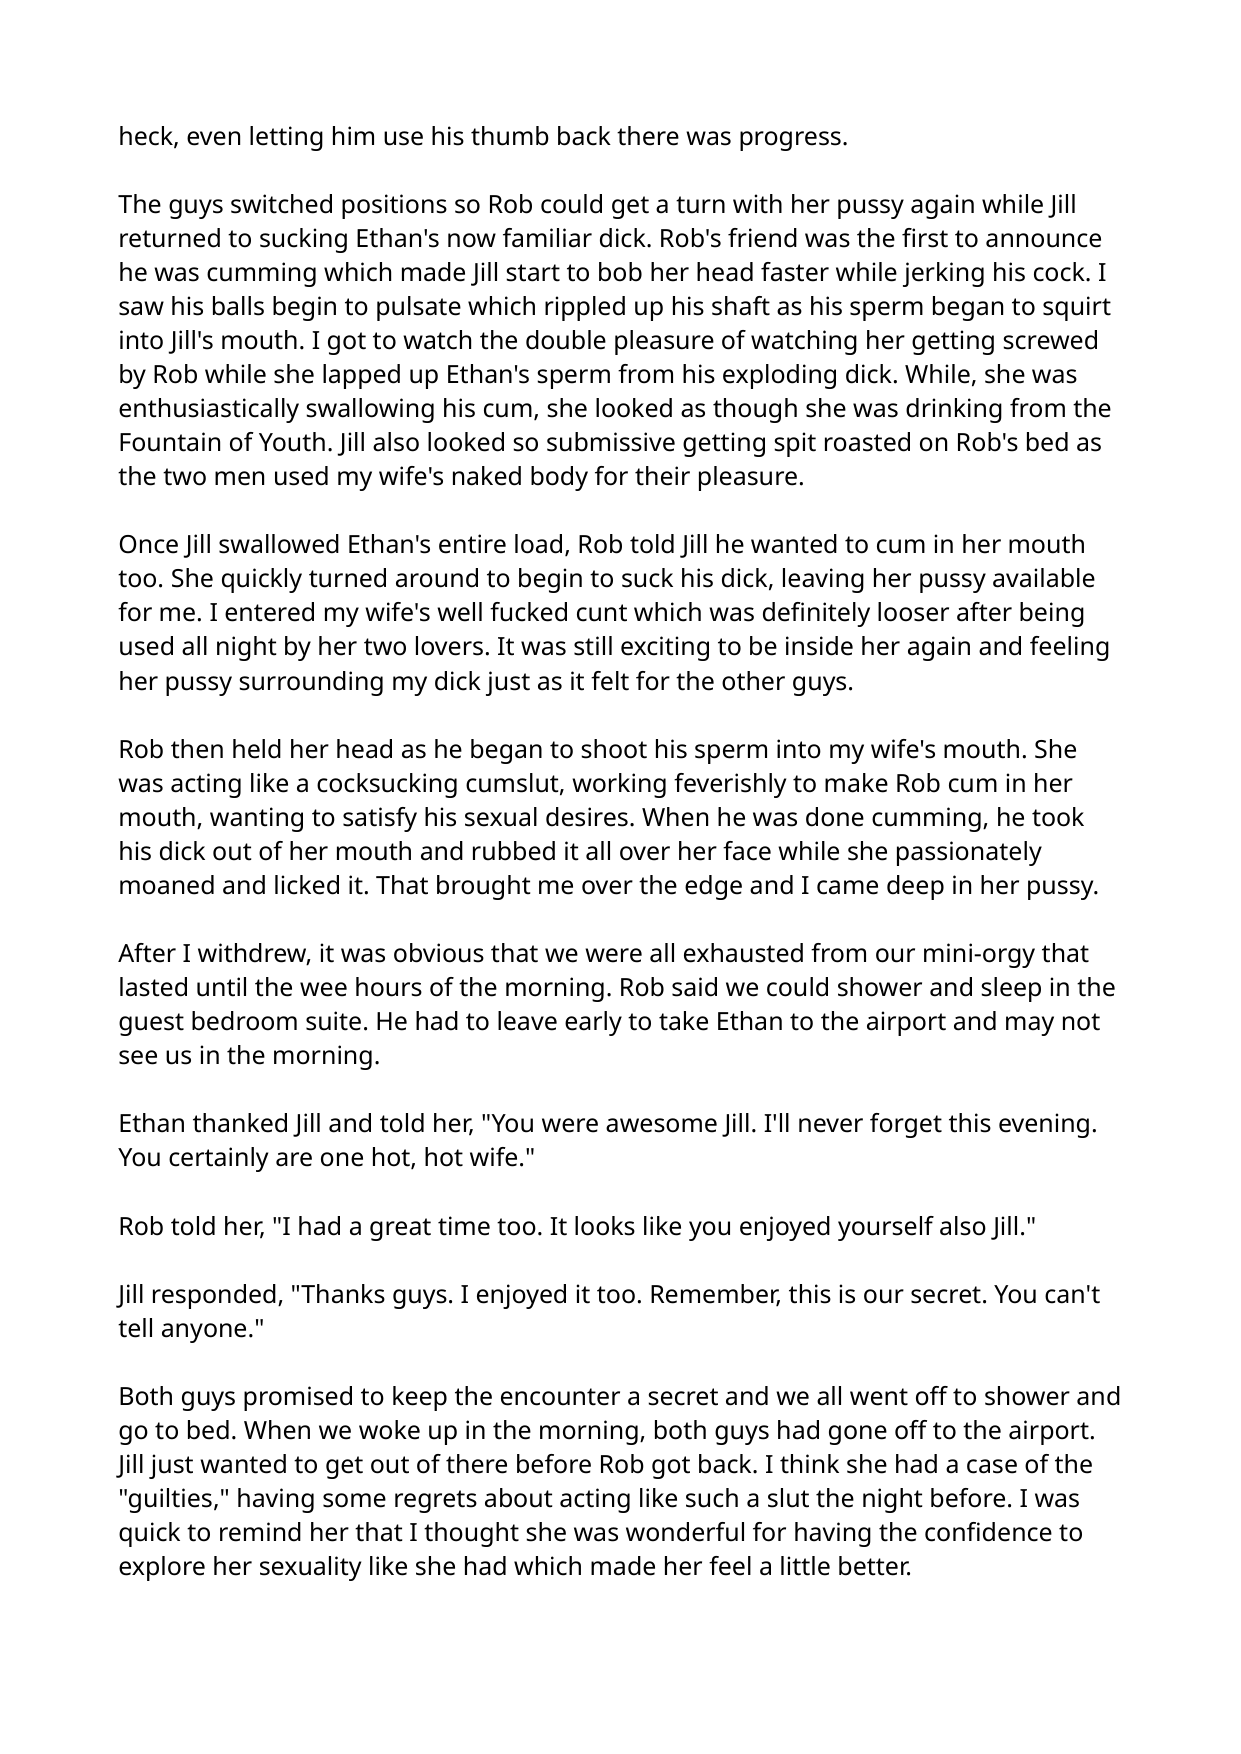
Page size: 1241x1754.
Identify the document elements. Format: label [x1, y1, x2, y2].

text [118, 118, 1122, 1617]
